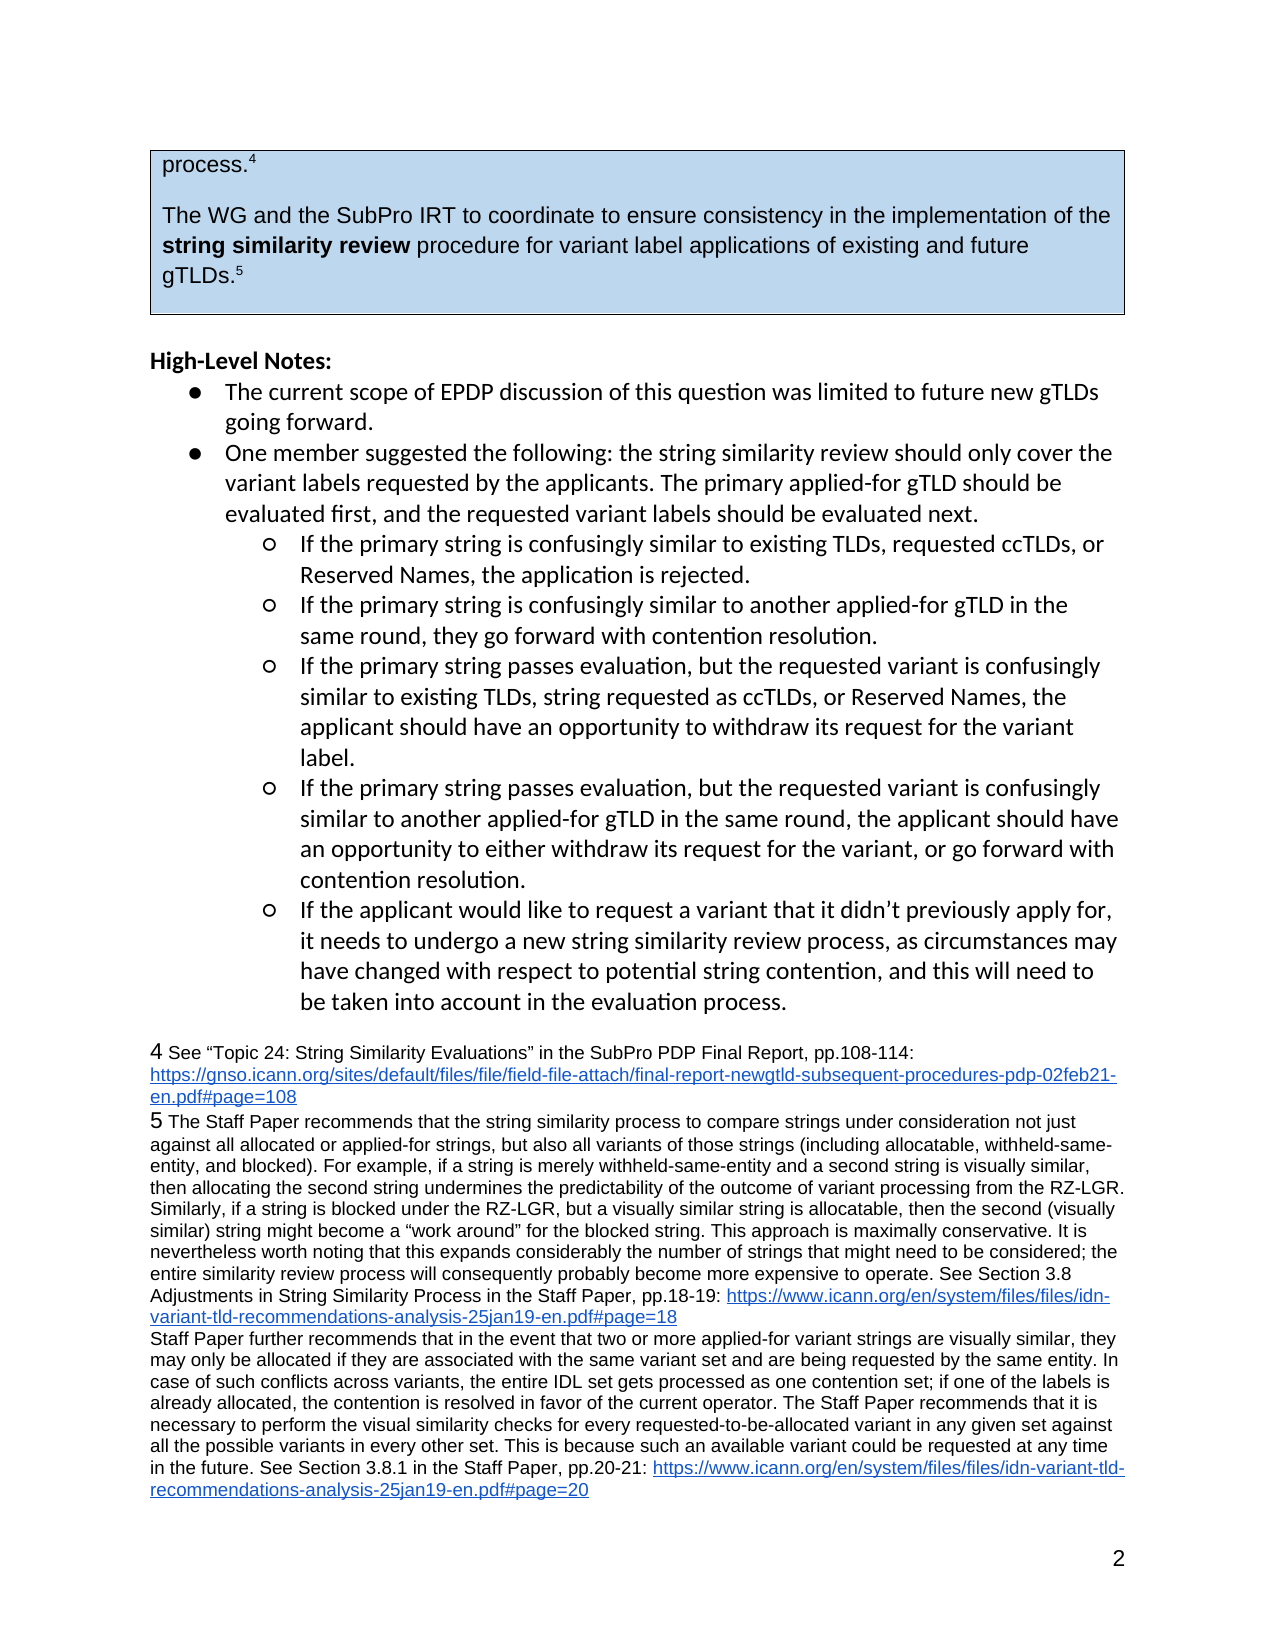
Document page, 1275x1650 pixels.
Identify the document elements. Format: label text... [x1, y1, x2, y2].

list If the primary string is confusingly similar to another applied-for gTLD in the same round, they go forward with contention resolution. [262, 589, 1125, 650]
list If the primary string passes evaluation, but the requested variant is confusingly similar to existing TLDs, string requested as ccTLDs, or Reserved Names, the applicant should have an opportunity to withdraw its request for the variant label. [262, 650, 1125, 772]
list One member suggested the following: the string similarity review should only cover the variant labels requested by the applicants. The primary applied-for gTLD should be evaluated first, and the requested variant labels should be evaluated next. [187, 437, 1125, 528]
list The current scope of EPDP discussion of this question was limited to future new gTLDs going forward. [187, 376, 1125, 437]
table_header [151, 151, 1124, 313]
list If the applicant would like to request a variant that it didn’t previously apply for, it needs to undergo a new string similarity review process, as circumstances may have changed with respect to potential string contention, and this will need to be taken into account in the evaluation process. [262, 894, 1125, 1017]
text High-Level Notes: [150, 345, 1125, 376]
list If the primary string is confusingly similar to existing TLDs, requested ccTLDs, or Reserved Names, the application is rejected. [262, 528, 1125, 589]
list If the primary string passes evaluation, but the requested variant is confusingly similar to another applied-for gTLD in the same round, the applicant should have an opportunity to either withdraw its request for the variant, or go forward with contention resolution. [262, 772, 1125, 894]
